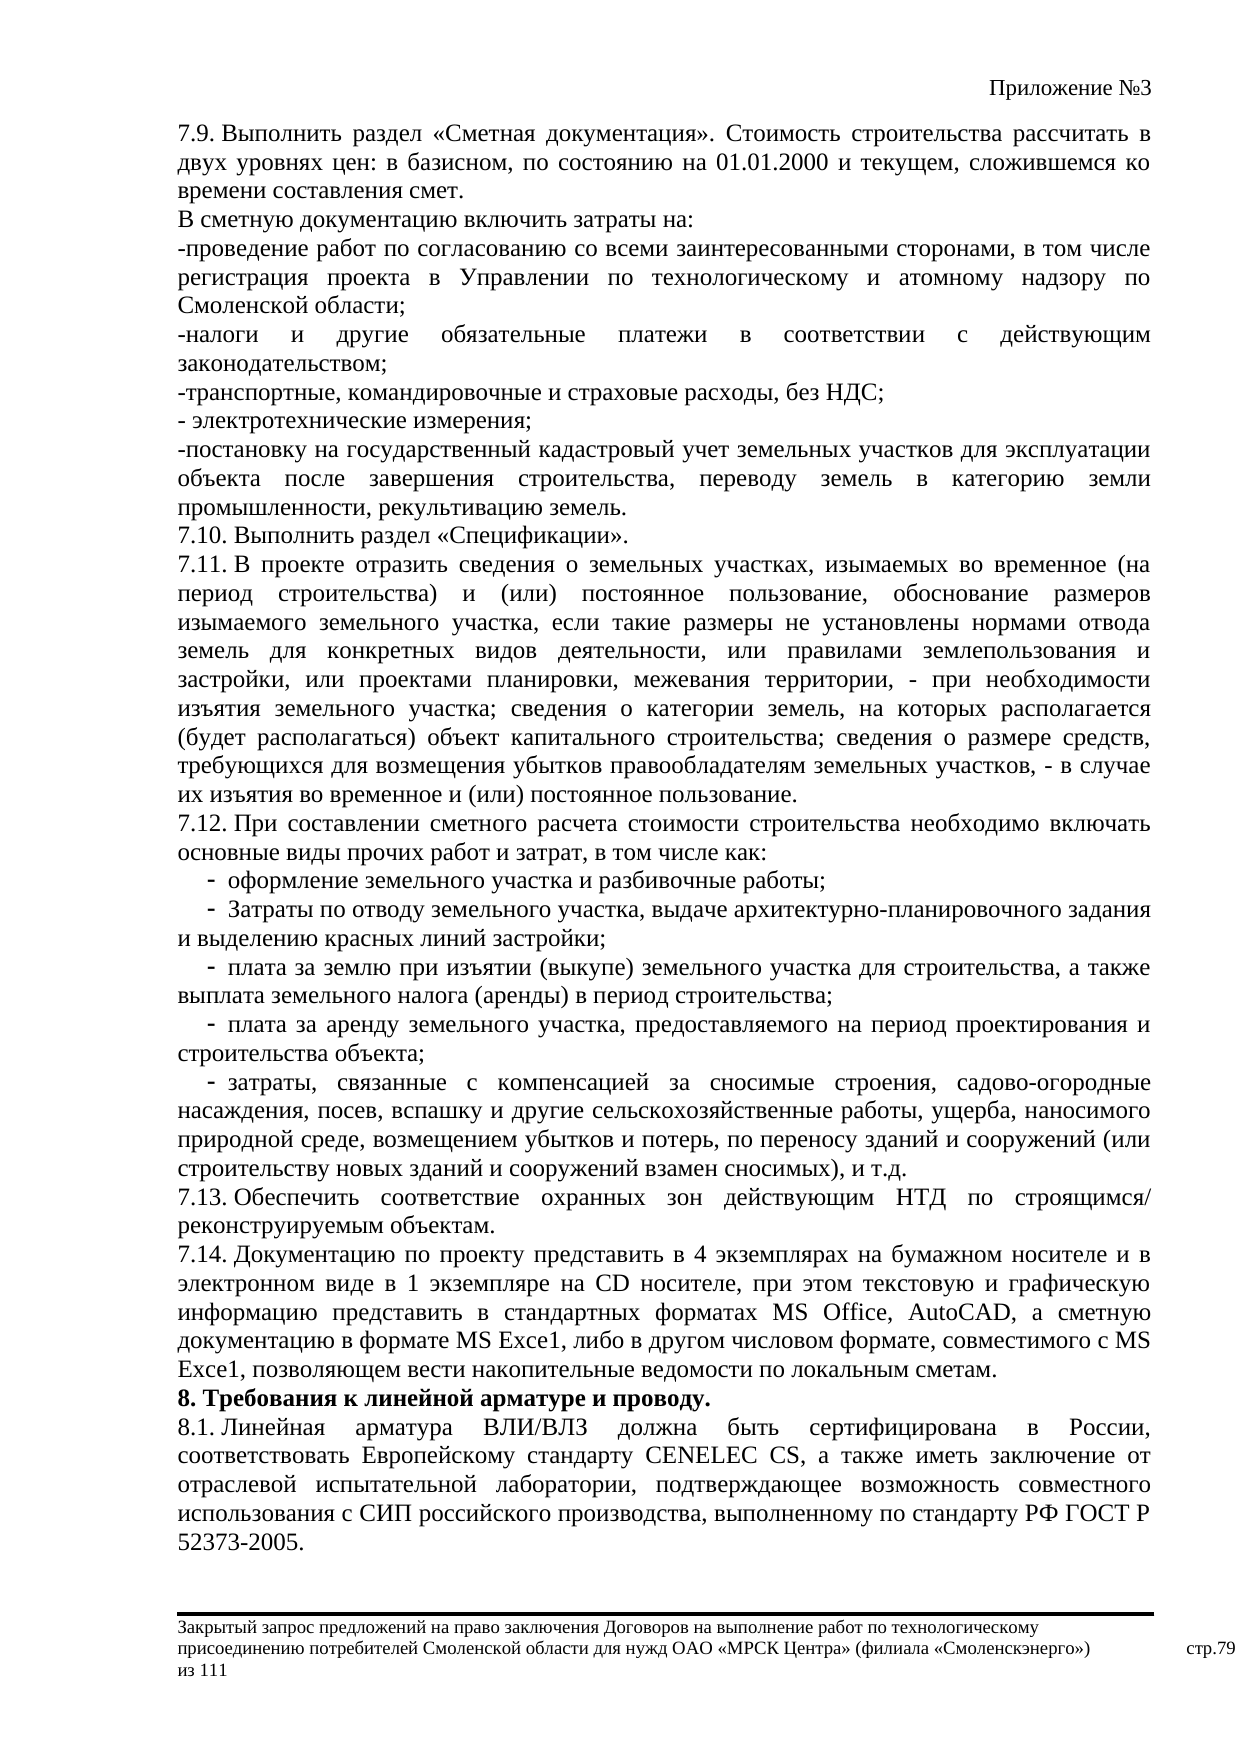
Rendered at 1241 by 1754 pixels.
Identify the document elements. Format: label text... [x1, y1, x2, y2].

list Линейная арматура ВЛИ/ВЛЗ должна быть сертифицирована в России, соответствовать Европейскому стандарту СЕNELEC CS, а также иметь заключение от отраслевой испытательной лаборатории, подтверждающее возможность совместного использования с СИП российского производства, выполненному по стандарту РФ ГОСТ Р 52373-2005. [177, 1412, 1152, 1556]
text -постановку на государственный кадастровый учет земельных участков для эксплуатации объекта после завершения строительства, переводу земель в категорию земли промышленности, рекультивацию земель. [177, 434, 1152, 521]
list Выполнить раздел «Сметная документация». Стоимость строительства рассчитать в двух уровнях цен: в базисном, по состоянию на 01.01.2000 и текущем, сложившемся ко времени составления смет. [177, 118, 1152, 204]
text - электротехнические измерения; [177, 406, 1152, 434]
list затраты, связанные с компенсацией за сносимые строения, садово-огородные насаждения, посев, вспашку и другие сельскохозяйственные работы, ущерба, наносимого природной среде, возмещением убытков и потерь, по переносу зданий и сооружений (или строительству новых зданий и сооружений взамен сносимых), и т.д. [177, 1067, 1152, 1182]
list плата за аренду земельного участка, предоставляемого на период проектирования и строительства объекта; [177, 1009, 1152, 1067]
list Обеспечить соответствие охранных зон действующим НТД по строящимся/ реконструируемым объектам. [177, 1182, 1152, 1239]
list Затраты по отводу земельного участка, выдаче архитектурно-планировочного задания и выделению красных линий застройки; [177, 894, 1152, 952]
list плата за землю при изъятии (выкупе) земельного участка для строительства, а также выплата земельного налога (аренды) в период строительства; [177, 952, 1152, 1009]
text -проведение работ по согласованию со всеми заинтересованными сторонами, в том числе регистрация проекта в Управлении по технологическому и атомному надзору по Смоленской области; [177, 233, 1152, 319]
list Документацию по проекту представить в 4 экземплярах на бумажном носителе и в электронном виде в 1 экземпляре на CD носителе, при этом текстовую и графическую информацию представить в стандартных форматах МS Officе, AutoCAD, а сметную документацию в формате МS Eхсе1, либо в другом числовом формате, совместимого с МS Ехce1, позволяющем вести накопительные ведомости по локальным сметам. [177, 1239, 1152, 1383]
text -налоги и другие обязательные платежи в соответствии с действующим законодательством; [177, 319, 1152, 377]
list При составлении сметного расчета стоимости строительства необходимо включать основные виды прочих работ и затрат, в том числе как: [177, 808, 1152, 866]
list В проекте отразить сведения о земельных участках, изымаемых во временное (на период строительства) и (или) постоянное пользование, обоснование размеров изымаемого земельного участка, если такие размеры не установлены нормами отвода земель для конкретных видов деятельности, или правилами землепользования и застройки, или проектами планировки, межевания территории, - при необходимости изъятия земельного участка; сведения о категории земель, на которых располагается (будет располагаться) объект капитального строительства; сведения о размере средств, требующихся для возмещения убытков правообладателям земельных участков, - в случае их изъятия во временное и (или) постоянное пользование. [177, 549, 1152, 808]
list Требования к линейной арматуре и проводу. [177, 1383, 1152, 1412]
list оформление земельного участка и разбивочные работы; [177, 866, 1152, 894]
text В сметную документацию включить затраты на: [177, 204, 1152, 233]
text -транспортные, командировочные и страховые расходы, без НДС; [177, 377, 1152, 406]
list Выполнить раздел «Спецификации». [177, 521, 1152, 549]
